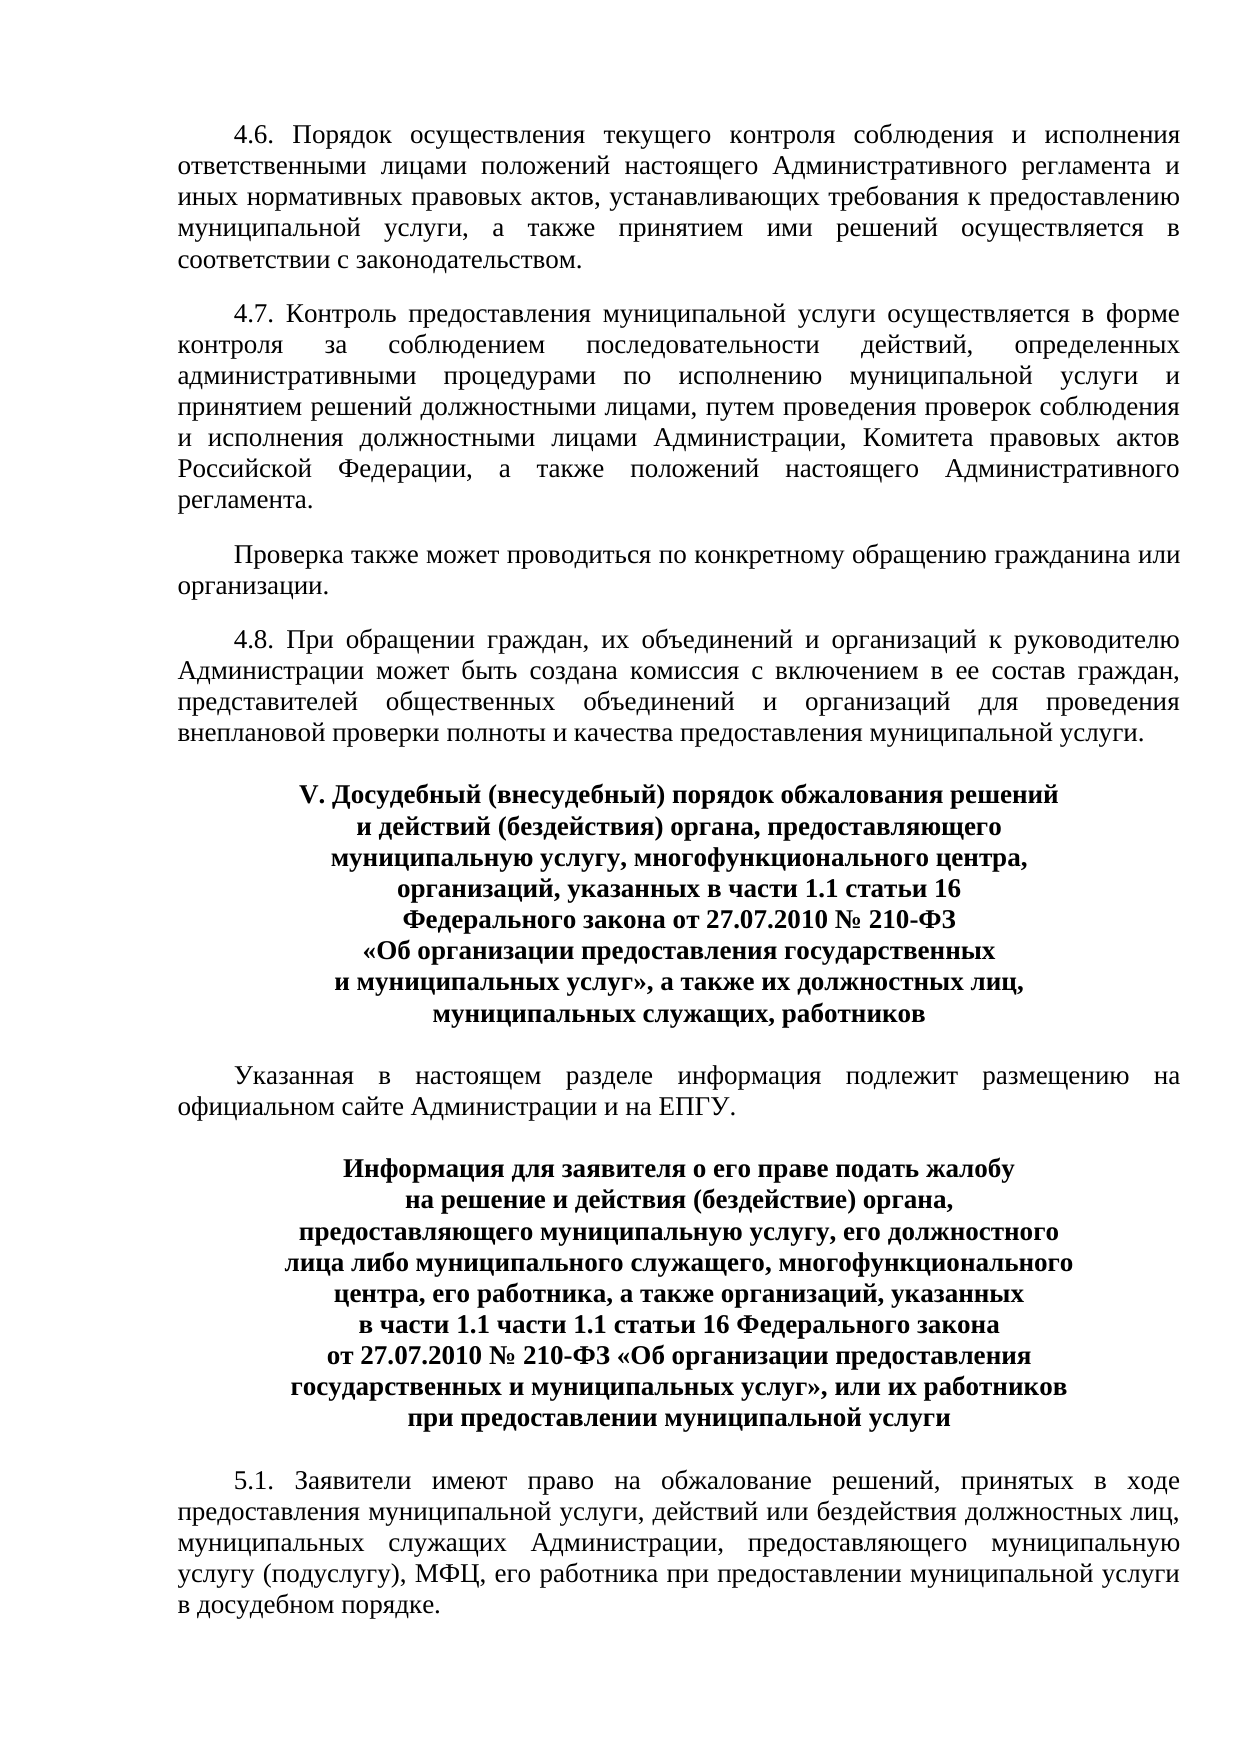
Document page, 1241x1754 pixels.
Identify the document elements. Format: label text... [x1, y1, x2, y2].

title муниципальную услугу, многофункционального центра, [177, 841, 1181, 872]
title от 27.07.2010 № 210-ФЗ «Об организации предоставления [177, 1339, 1181, 1370]
title V. Досудебный (внесудебный) порядок обжалования решений [177, 779, 1181, 810]
title и действий (бездействия) органа, предоставляющего [177, 810, 1181, 841]
title организаций, указанных в части 1.1 статьи 16 [177, 872, 1181, 903]
text 5.1. Заявители имеют право на обжалование решений, принятых в ходе предоставления муниципальной услуги, действий или бездействия должностных лиц, муниципальных служащих Администрации, предоставляющего муниципальную услугу (подуслугу), МФЦ, его работника при предоставлении муниципальной услуги в досудебном порядке. [177, 1464, 1181, 1619]
text 4.8. При обращении граждан, их объединений и организаций к руководителю Администрации может быть создана комиссия с включением в ее состав граждан, представителей общественных объединений и организаций для проведения внеплановой проверки полноты и качества предоставления муниципальной услуги. [177, 623, 1181, 747]
text Проверка также может проводиться по конкретному обращению гражданина или организации. [177, 538, 1181, 600]
title центра, его работника, а также организаций, указанных [177, 1277, 1181, 1308]
title при предоставлении муниципальной услуги [177, 1402, 1181, 1433]
text 4.7. Контроль предоставления муниципальной услуги осуществляется в форме контроля за соблюдением последовательности действий, определенных административными процедурами по исполнению муниципальной услуги и принятием решений должностными лицами, путем проведения проверок соблюдения и исполнения должностными лицами Администрации, Комитета правовых актов Российской Федерации, а также положений настоящего Административного регламента. [177, 297, 1181, 515]
title в части 1.1 части 1.1 статьи 16 Федерального закона [177, 1308, 1181, 1339]
title предоставляющего муниципальную услугу, его должностного [177, 1215, 1181, 1246]
title лица либо муниципального служащего, многофункционального [177, 1246, 1181, 1277]
title муниципальных служащих, работников [177, 997, 1181, 1028]
title Информация для заявителя о его праве подать жалобу [177, 1152, 1181, 1183]
title государственных и муниципальных услуг», или их работников [177, 1370, 1181, 1402]
title Федерального закона от 27.07.2010 № 210-ФЗ [177, 903, 1181, 934]
title и муниципальных услуг», а также их должностных лиц, [177, 966, 1181, 997]
text Указанная в настоящем разделе информация подлежит размещению на официальном сайте Администрации и на ЕПГУ. [177, 1059, 1181, 1121]
text 4.6. Порядок осуществления текущего контроля соблюдения и исполнения ответственными лицами положений настоящего Административного регламента и иных нормативных правовых актов, устанавливающих требования к предоставлению муниципальной услуги, а также принятием ими решений осуществляется в соответствии с законодательством. [177, 118, 1181, 274]
title на решение и действия (бездействие) органа, [177, 1183, 1181, 1215]
title «Об организации предоставления государственных [177, 934, 1181, 966]
